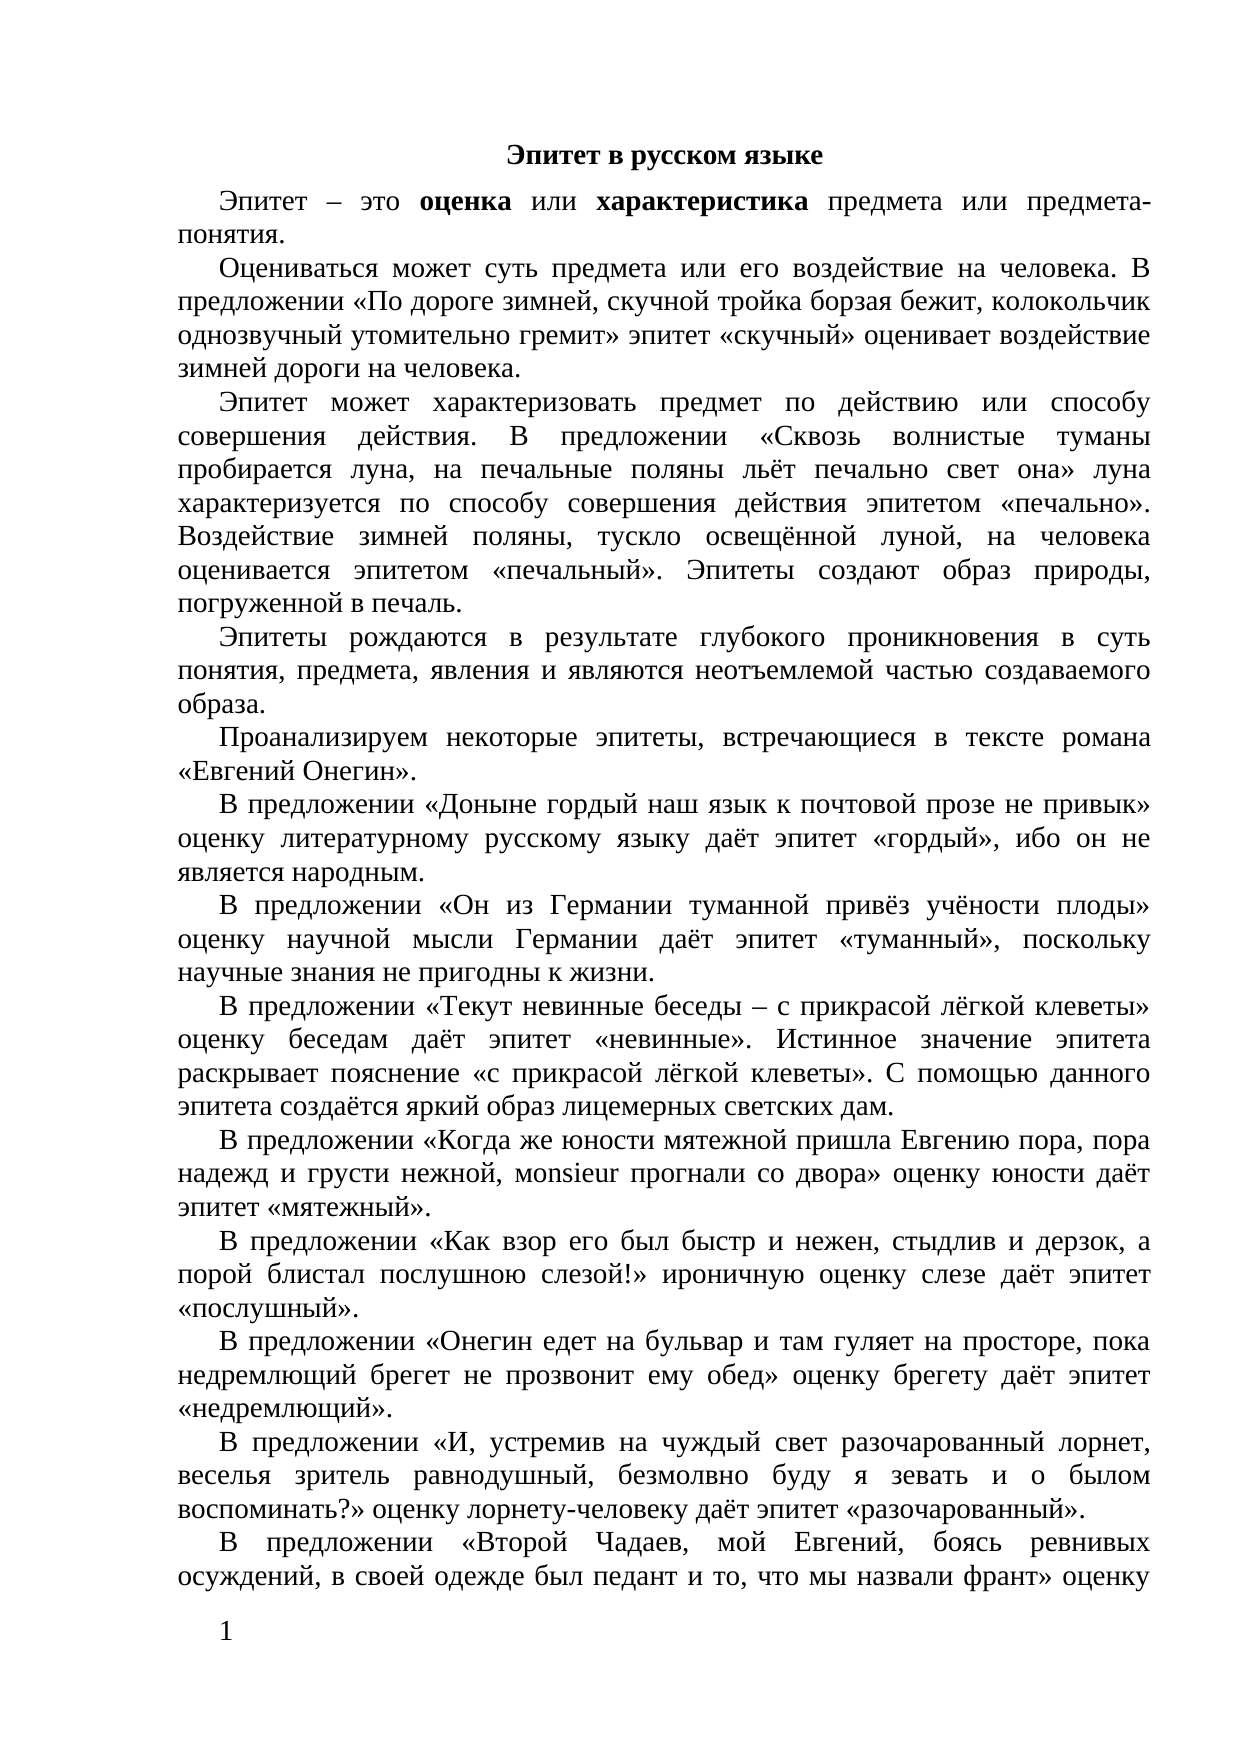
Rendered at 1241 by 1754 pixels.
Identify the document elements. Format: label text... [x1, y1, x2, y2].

text Эпитет может характеризовать предмет по действию или способу совершения действия. В предложении «Сквозь волнистые туманы пробирается луна, на печальные поляны льёт печально свет она» луна характеризуется по способу совершения действия эпитетом «печально». Воздействие зимней поляны, тускло освещённой луной, на человека оценивается эпитетом «печальный». Эпитеты создают образ природы, погруженной в печаль. [177, 384, 1152, 619]
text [177, 1524, 1152, 1592]
text В предложении «Онегин едет на бульвар и там гуляет на просторе, пока недремлющий брегет не прозвонит ему обед» оценку брегету даёт эпитет «недремлющий». [177, 1323, 1152, 1424]
text Эпитеты рождаются в результате глубокого проникновения в суть понятия, предмета, явления и являются неотъемлемой частью создаваемого образа. [177, 619, 1152, 719]
text В предложении «И, устремив на чуждый свет разочарованный лорнет, веселья зритель равнодушный, безмолвно буду я зевать и о былом воспоминать?» оценку лорнету-человеку даёт эпитет «разочарованный». [177, 1424, 1152, 1524]
subtitle Эпитет в русском языке [177, 137, 1152, 170]
text Оцениваться может суть предмета или его воздействие на человека. В предложении «По дороге зимней, скучной тройка борзая бежит, колокольчик однозвучный утомительно гремит» эпитет «скучный» оценивает воздействие зимней дороги на человека. [177, 250, 1152, 384]
text В предложении «Текут невинные беседы – с прикрасой лёгкой клеветы» оценку беседам даёт эпитет «невинные». Истинное значение эпитета раскрывает пояснение «с прикрасой лёгкой клеветы». С помощью данного эпитета создаётся яркий образ лицемерных светских дам. [177, 988, 1152, 1122]
text В предложении «Когда же юности мятежной пришла Евгению пора, пора надежд и грусти нежной, мonsieur прогнали со двора» оценку юности даёт эпитет «мятежный». [177, 1122, 1152, 1223]
text В предложении «Как взор его был быстр и нежен, стыдлив и дерзок, а порой блистал послушною слезой!» ироничную оценку слезе даёт эпитет «послушный». [177, 1223, 1152, 1323]
text В предложении «Он из Германии туманной привёз учёности плоды» оценку научной мысли Германии даёт эпитет «туманный», поскольку научные знания не пригодны к жизни. [177, 887, 1152, 988]
text В предложении «Доныне гордый наш язык к почтовой прозе не привык» оценку литературному русскому языку даёт эпитет «гордый», ибо он не является народным. [177, 787, 1152, 887]
text Проанализируем некоторые эпитеты, встречающиеся в тексте романа «Евгений Онегин». [177, 719, 1152, 787]
text Эпитет – это оценка или характеристика предмета или предмета-понятия. [177, 183, 1152, 250]
